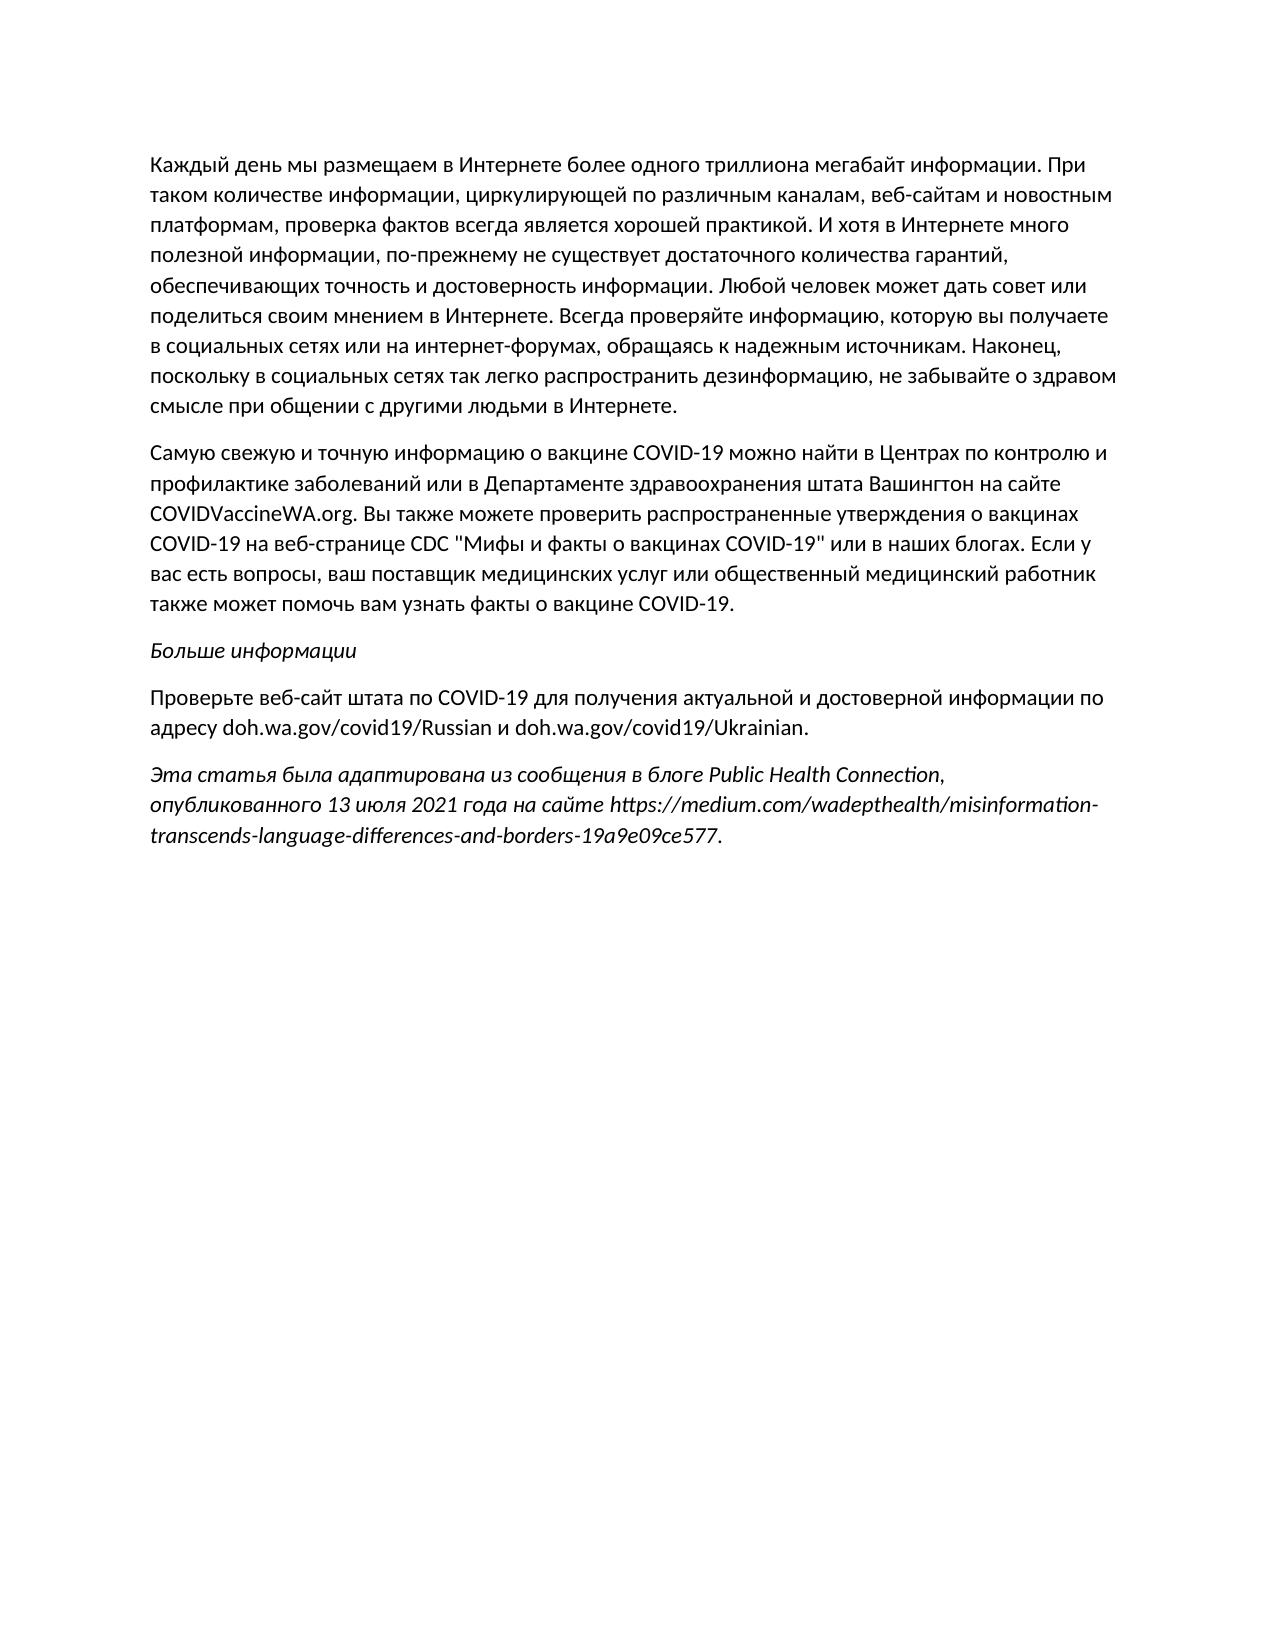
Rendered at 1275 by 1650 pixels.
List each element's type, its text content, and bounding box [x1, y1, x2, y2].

text Больше информации [150, 636, 1125, 664]
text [150, 150, 1125, 420]
text Проверьте веб-сайт штата по COVID-19 для получения актуальной и достоверной информации по адресу doh.wa.gov/covid19/Russian и doh.wa.gov/covid19/Ukrainian. [150, 683, 1125, 742]
text Эта статья была адаптирована из сообщения в блоге Public Health Connection, опубликованного 13 июля 2021 года на сайте https://medium.com/wadepthealth/misinformation-transcends-language-differences-and-borders-19a9e09ce577. [150, 760, 1125, 849]
text Самую свежую и точную информацию о вакцине COVID-19 можно найти в Центрах по контролю и профилактике заболеваний или в Департаменте здравоохранения штата Вашингтон на сайте COVIDVaccineWA.org. Вы также можете проверить распространенные утверждения о вакцинах COVID-19 на веб-странице CDC "Мифы и факты о вакцинах COVID-19" или в наших блогах. Если у вас есть вопросы, ваш поставщик медицинских услуг или общественный медицинский работник также может помочь вам узнать факты о вакцине COVID-19. [150, 438, 1125, 618]
